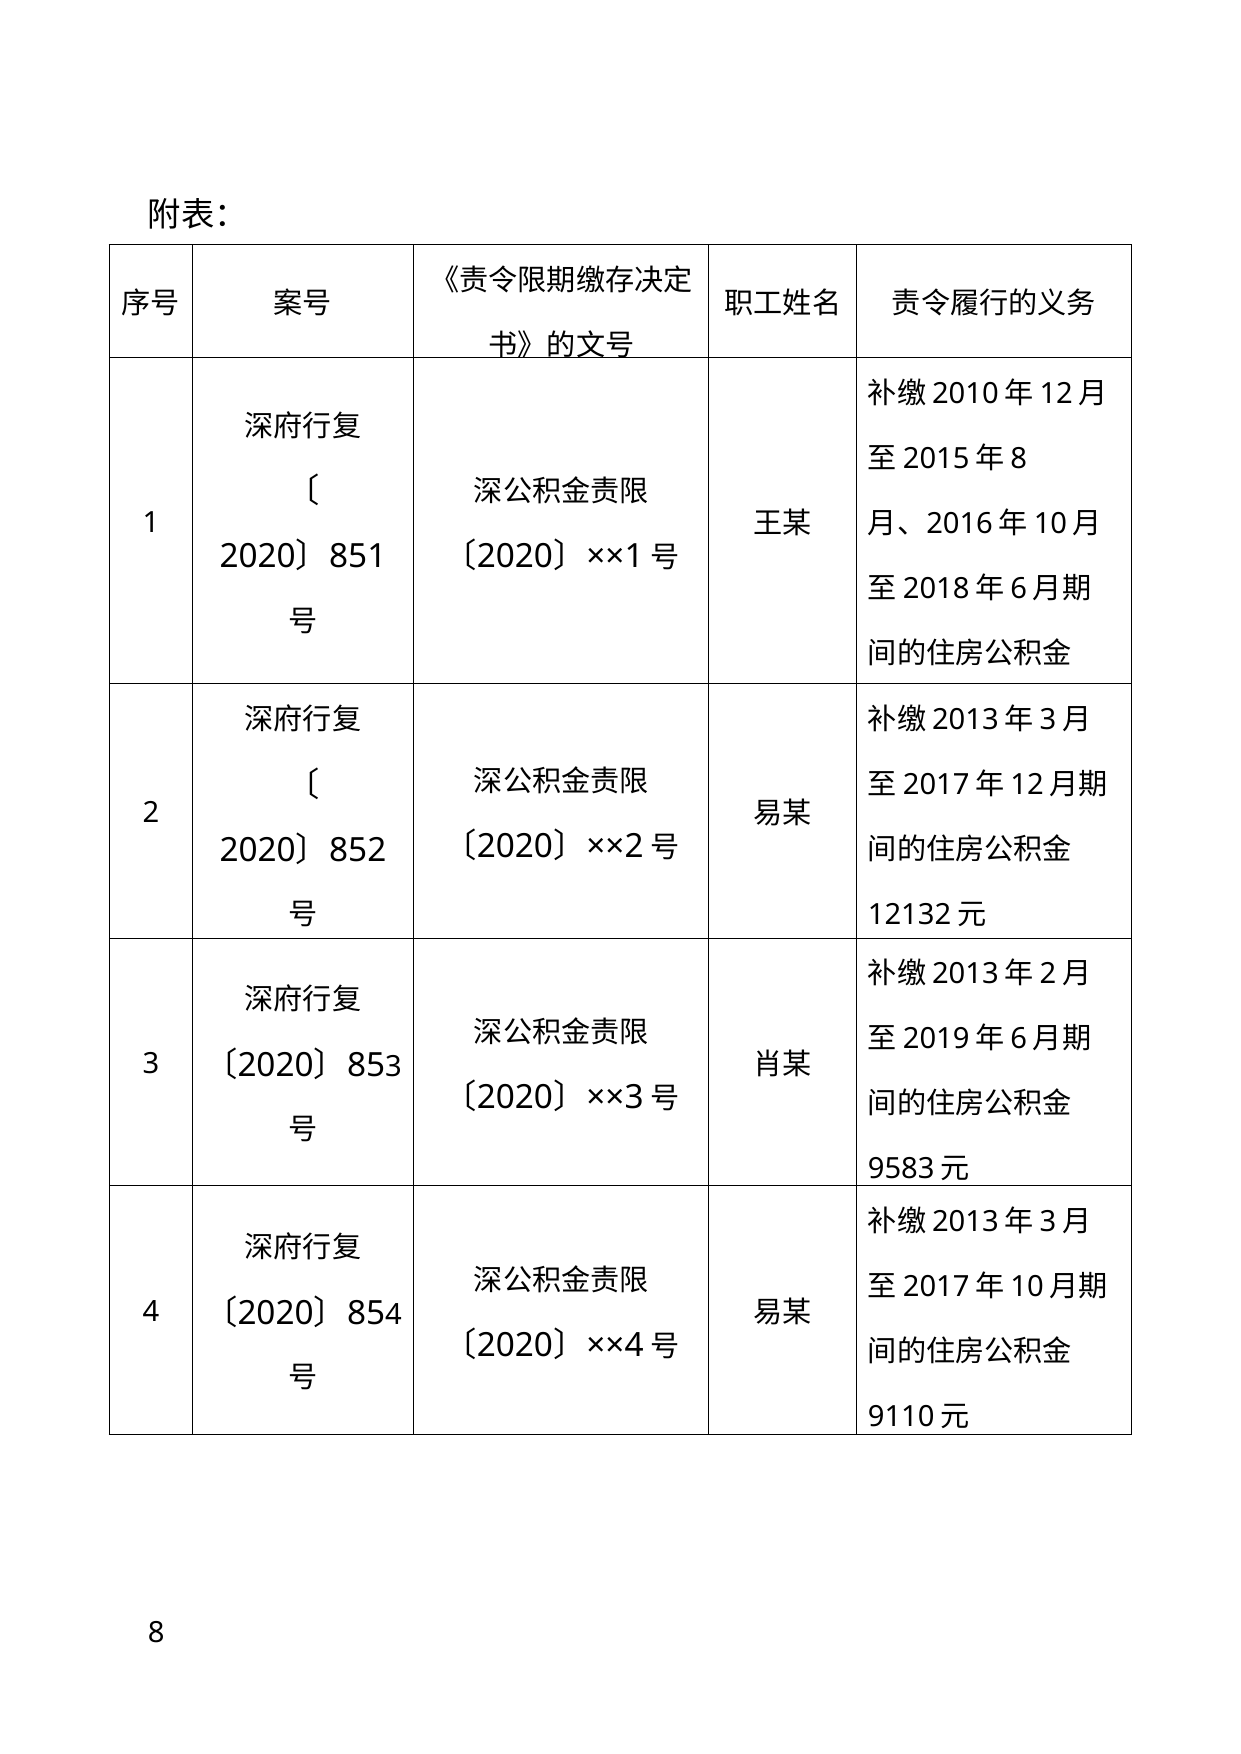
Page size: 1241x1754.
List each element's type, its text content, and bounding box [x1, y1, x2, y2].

table_cell 深府行复〔2020〕854号 [193, 1186, 413, 1433]
table_cell 深府行复〔2020〕851号 [193, 358, 413, 683]
table_header 《责令限期缴存决定书》的文号 [414, 245, 708, 357]
table_cell 补缴2013年2月至2019年6月期间的住房公积金9583元 [857, 939, 1131, 1185]
text 附表： [148, 179, 1092, 244]
table_cell 2 [110, 684, 192, 937]
table_cell 1 [110, 358, 192, 683]
table_header 责令履行的义务 [857, 245, 1131, 357]
table_cell 补缴2013年3月至2017年12月期间的住房公积金12132元 [857, 684, 1131, 937]
table_cell 补缴2013年3月至2017年10月期间的住房公积金9110元 [857, 1186, 1131, 1433]
table_cell 深府行复〔2020〕853号 [193, 939, 413, 1185]
table_cell 深公积金责限〔2020〕××3号 [414, 939, 708, 1185]
table_cell 4 [110, 1186, 192, 1433]
table_header 序号 [110, 245, 192, 357]
table_cell 补缴2010年12月至2015年8月、2016年10月至2018年6月期间的住房公积金7811元 [857, 358, 1131, 683]
table_cell 深公积金责限〔2020〕××4号 [414, 1186, 708, 1433]
table_header 案号 [193, 245, 413, 357]
table_cell 深公积金责限〔2020〕××2号 [414, 684, 708, 937]
table_cell 王某 [709, 358, 856, 683]
table_cell 深府行复〔2020〕852号 [193, 684, 413, 937]
table_cell 肖某 [709, 939, 856, 1185]
table_cell 深公积金责限〔2020〕××1号 [414, 358, 708, 683]
table_header 职工姓名 [709, 245, 856, 357]
table_cell 易某 [709, 684, 856, 937]
table_cell 3 [110, 939, 192, 1185]
table_cell 易某 [709, 1186, 856, 1433]
